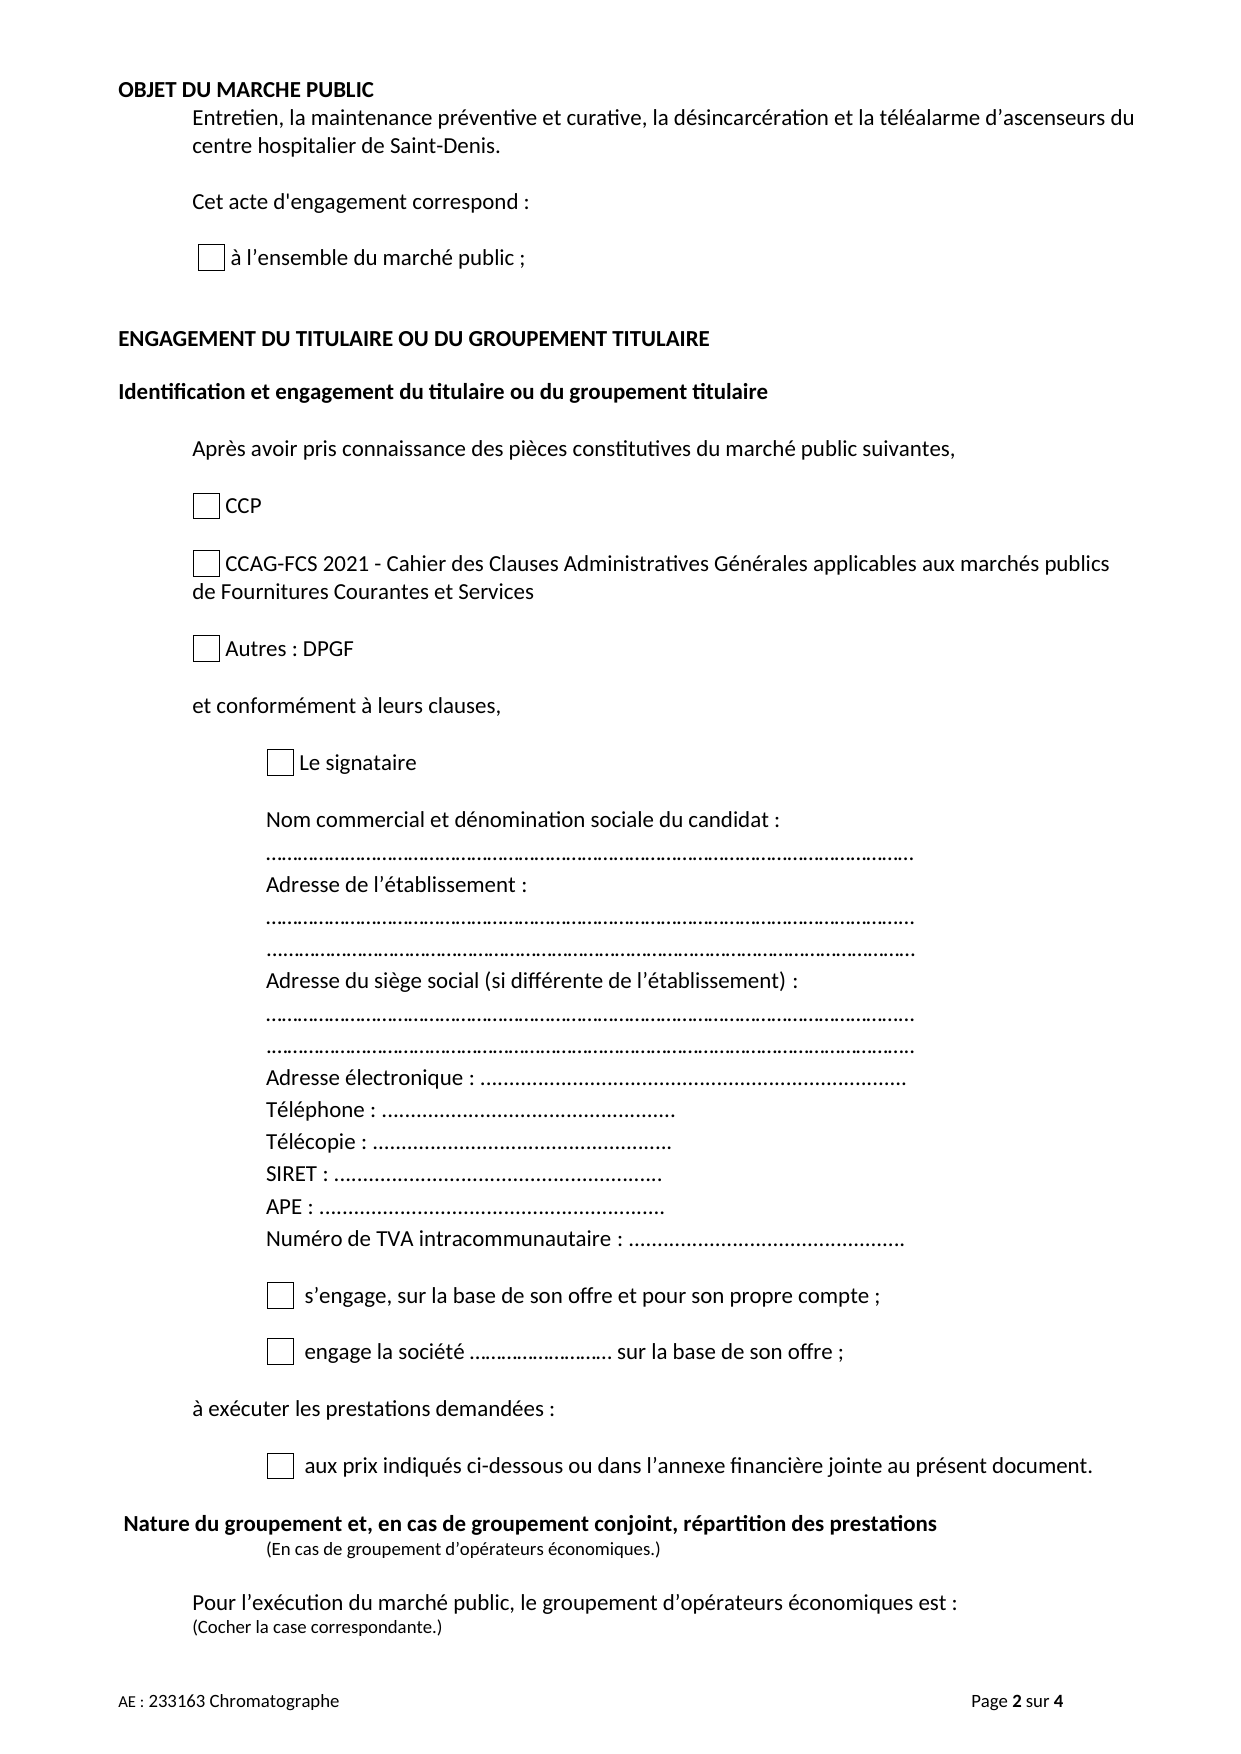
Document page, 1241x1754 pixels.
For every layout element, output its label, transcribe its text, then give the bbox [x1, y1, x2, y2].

text Entretien, la maintenance préventive et curative, la désincarcération et la téléalarme d’ascenseurs du centre hospitalier de Saint-Denis. [192, 103, 1137, 159]
text engage la société ……………………… sur la base de son offre ; [266, 1337, 1137, 1365]
text Numéro de TVA intracommunautaire : ................................................ [266, 1224, 1137, 1252]
text aux prix indiqués ci-dessous ou dans l’annexe financière jointe au présent document. [266, 1452, 1137, 1479]
text (En cas de groupement d’opérateurs économiques.) [266, 1537, 1137, 1560]
text Adresse électronique : .......................................................................... [266, 1063, 1137, 1091]
subtitle Engagement du titulaire ou du groupement titulaire [118, 324, 1137, 352]
text Le signataire [266, 748, 1137, 776]
text CCP [192, 492, 1137, 519]
text OBJET DU MARCHE PUBLIC [118, 75, 1137, 103]
text ...………………………………………………………………………………………………………… [266, 934, 1137, 962]
text Cet acte d'engagement correspond : [192, 187, 1137, 215]
text Adresse de l’établissement : [266, 870, 1137, 898]
text à l’ensemble du marché public ; [192, 243, 1137, 299]
text (Cocher la case correspondante.) [192, 1616, 1137, 1639]
text …………………………………………………………………………………………………………… [266, 838, 1137, 866]
subtitle Nature du groupement et, en cas de groupement conjoint, répartition des prestations [118, 1509, 1137, 1537]
text APE : ............................................................ [266, 1192, 1137, 1220]
text Télécopie : .................................................... [266, 1127, 1137, 1155]
text SIRET : ......................................................... [266, 1159, 1137, 1188]
subtitle Identification et engagement du titulaire ou du groupement titulaire [118, 377, 1137, 405]
text Adresse du siège social (si différente de l’établissement) : [266, 966, 1137, 994]
text …………………………………………………………………………………………………………... [266, 902, 1137, 930]
text .………………………………………………………………………………………………………….. [266, 1031, 1137, 1059]
text Après avoir pris connaissance des pièces constitutives du marché public suivantes, [192, 434, 1137, 462]
text …………………………………………………………………………………………………………... [266, 999, 1137, 1027]
text s’engage, sur la base de son offre et pour son propre compte ; [266, 1281, 1137, 1309]
text Autres : DPGF [192, 634, 1137, 662]
text Nom commercial et dénomination sociale du candidat : [266, 806, 1137, 833]
text Téléphone : ................................................... [266, 1095, 1137, 1123]
text CCAG-FCS 2021 - Cahier des Clauses Administratives Générales applicables aux marchés publics de Fournitures Courantes et Services [192, 549, 1137, 605]
text et conformément à leurs clauses, [192, 691, 1137, 719]
text à exécuter les prestations demandées : [192, 1394, 1137, 1422]
text Pour l’exécution du marché public, le groupement d’opérateurs économiques est : [192, 1588, 1137, 1616]
